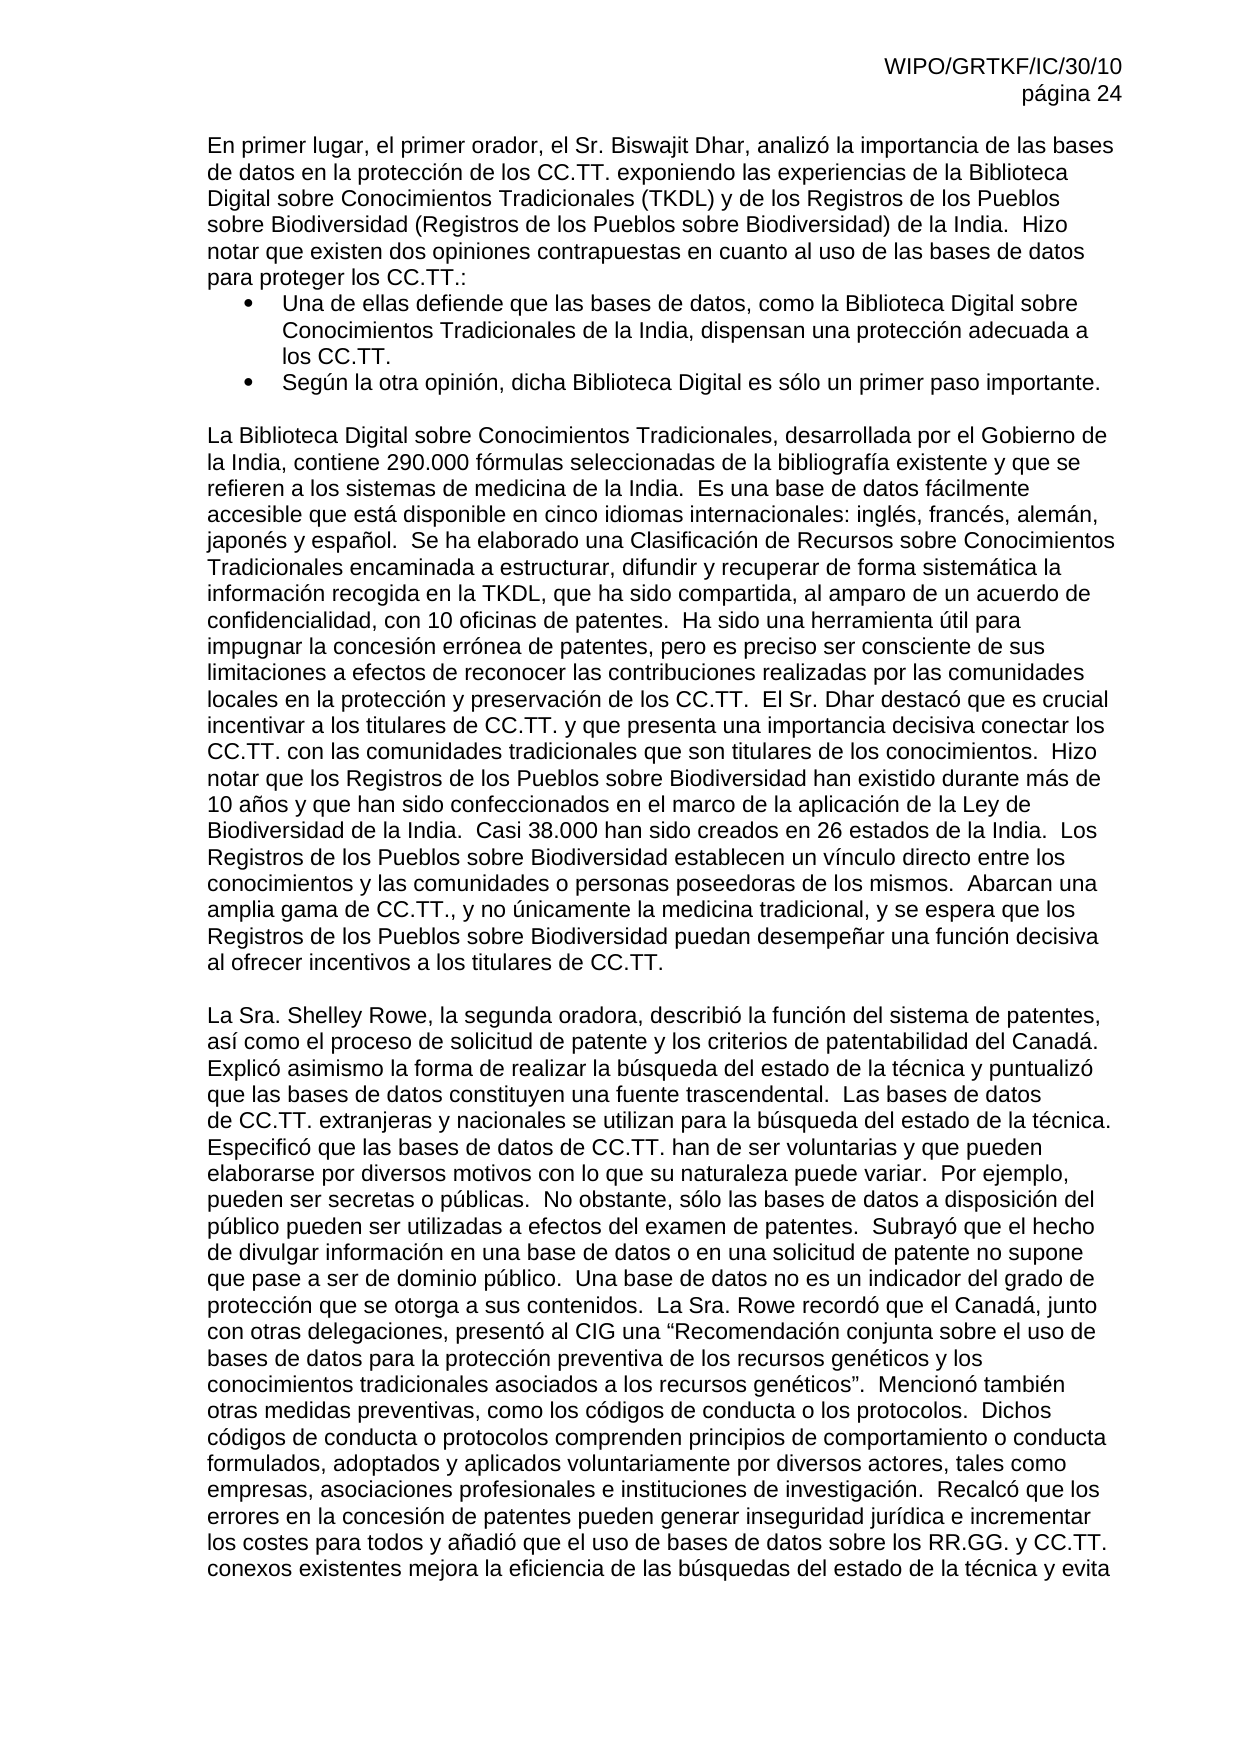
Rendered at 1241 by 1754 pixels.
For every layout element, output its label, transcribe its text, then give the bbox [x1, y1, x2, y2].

list Según la otra opinión, dicha Biblioteca Digital es sólo un primer paso importante. [244, 369, 1122, 396]
list En primer lugar, el primer orador, el Sr. Biswajit Dhar, analizó la importancia de las bases de datos en la protección de los CC.TT. exponiendo las experiencias de la Biblioteca Digital sobre Conocimientos Tradicionales (TKDL) y de los Registros de los Pueblos sobre Biodiversidad (Registros de los Pueblos sobre Biodiversidad) de la India. Hizo notar que existen dos opiniones contrapuestas en cuanto al uso de las bases de datos para proteger los CC.TT.: [207, 132, 1122, 290]
list La Biblioteca Digital sobre Conocimientos Tradicionales, desarrollada por el Gobierno de la India, contiene 290.000 fórmulas seleccionadas de la bibliografía existente y que se refieren a los sistemas de medicina de la India. Es una base de datos fácilmente accesible que está disponible en cinco idiomas internacionales: inglés, francés, alemán, japonés y español. Se ha elaborado una Clasificación de Recursos sobre Conocimientos Tradicionales encaminada a estructurar, difundir y recuperar de forma sistemática la información recogida en la TKDL, que ha sido compartida, al amparo de un acuerdo de confidencialidad, con 10 oficinas de patentes. Ha sido una herramienta útil para impugnar la concesión errónea de patentes, pero es preciso ser consciente de sus limitaciones a efectos de reconocer las contribuciones realizadas por las comunidades locales en la protección y preservación de los CC.TT. El Sr. Dhar destacó que es crucial incentivar a los titulares de CC.TT. y que presenta una importancia decisiva conectar los CC.TT. con las comunidades tradicionales que son titulares de los conocimientos. Hizo notar que los Registros de los Pueblos sobre Biodiversidad han existido durante más de 10 años y que han sido confeccionados en el marco de la aplicación de la Ley de Biodiversidad de la India. Casi 38.000 han sido creados en 26 estados de la India. Los Registros de los Pueblos sobre Biodiversidad establecen un vínculo directo entre los conocimientos y las comunidades o personas poseedoras de los mismos. Abarcan una amplia gama de CC.TT., y no únicamente la medicina tradicional, y se espera que los Registros de los Pueblos sobre Biodiversidad puedan desempeñar una función decisiva al ofrecer incentivos a los titulares de CC.TT. [207, 422, 1122, 976]
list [207, 1002, 1122, 1582]
list Una de ellas defiende que las bases de datos, como la Biblioteca Digital sobre Conocimientos Tradicionales de la India, dispensan una protección adecuada a los CC.TT. [244, 290, 1122, 369]
